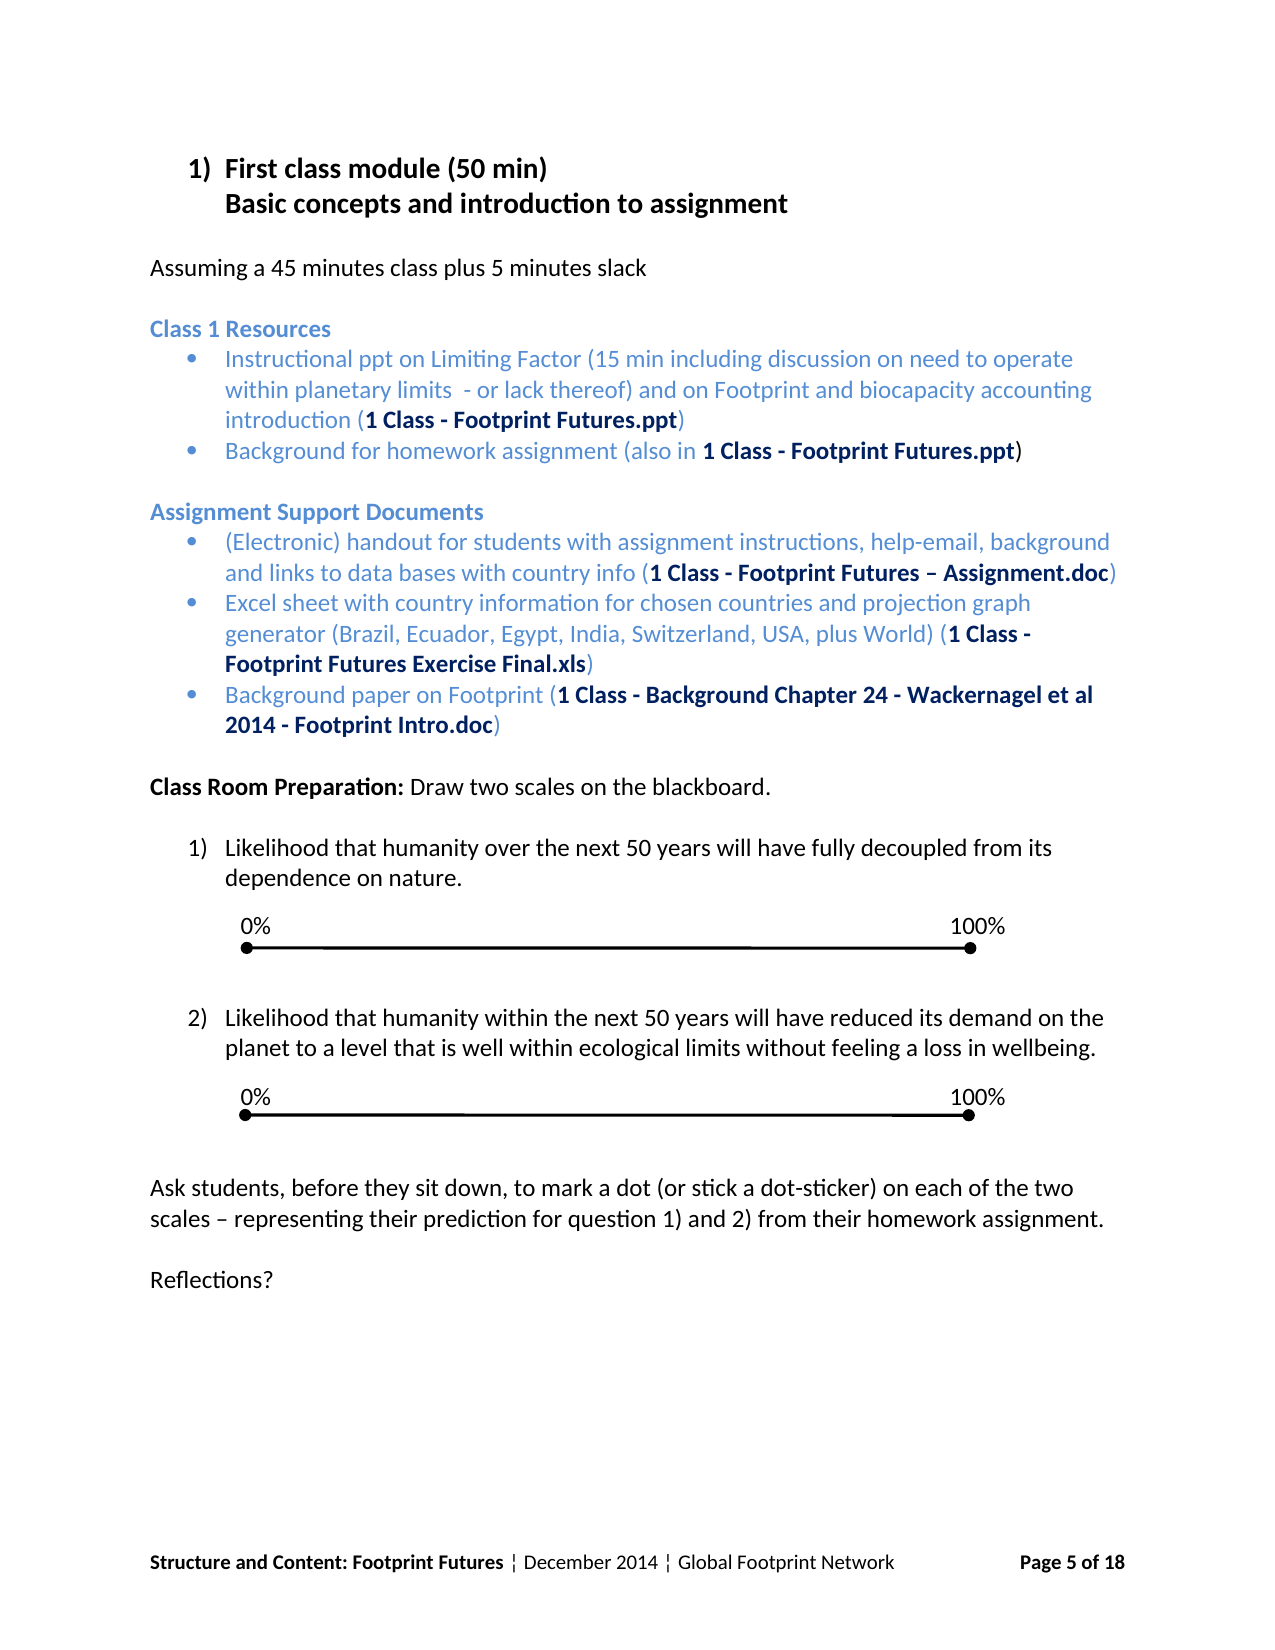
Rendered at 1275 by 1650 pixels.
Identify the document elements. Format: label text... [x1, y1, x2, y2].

text Class 1 Resources [150, 313, 1125, 343]
list Background for homework assignment (also in 1 Class - Footprint Futures.ppt) [187, 435, 1125, 465]
list Likelihood that humanity within the next 50 years will have reduced its demand on the planet to a level that is well within ecological limits without feeling a loss in wellbeing. [187, 1002, 1125, 1063]
text 0% 100% [150, 1081, 1125, 1111]
list First class module (50 min) Basic concepts and introduction to assignment [187, 150, 1125, 221]
text Assignment Support Documents [150, 496, 1125, 526]
text Ask students, before they sit down, to mark a dot (or stick a dot-sticker) on each of the two scales – representing their prediction for question 1) and 2) from their homework assignment. [150, 1172, 1125, 1233]
list Likelihood that humanity over the next 50 years will have fully decoupled from its dependence on nature. [187, 832, 1125, 893]
list (Electronic) handout for students with assignment instructions, help-email, background and links to data bases with country info (1 Class - Footprint Futures – Assignment.doc) [187, 526, 1125, 587]
text Class Room Preparation: Draw two scales on the blackboard. [150, 771, 1125, 801]
text 0% 100% [150, 911, 1125, 941]
list Background paper on Footprint (1 Class - Background Chapter 24 - Wackernagel et al 2014 - Footprint Intro.doc) [187, 679, 1125, 740]
text Assuming a 45 minutes class plus 5 minutes slack [150, 252, 1125, 282]
list Excel sheet with country information for chosen countries and projection graph generator (Brazil, Ecuador, Egypt, India, Switzerland, USA, plus World) (1 Class - Footprint Futures Exercise Final.xls) [187, 587, 1125, 679]
text Reflections? [150, 1264, 1125, 1294]
list Instructional ppt on Limiting Factor (15 min including discussion on need to operate within planetary limits - or lack thereof) and on Footprint and biocapacity accounting introduction (1 Class - Footprint Futures.ppt) [187, 343, 1125, 435]
